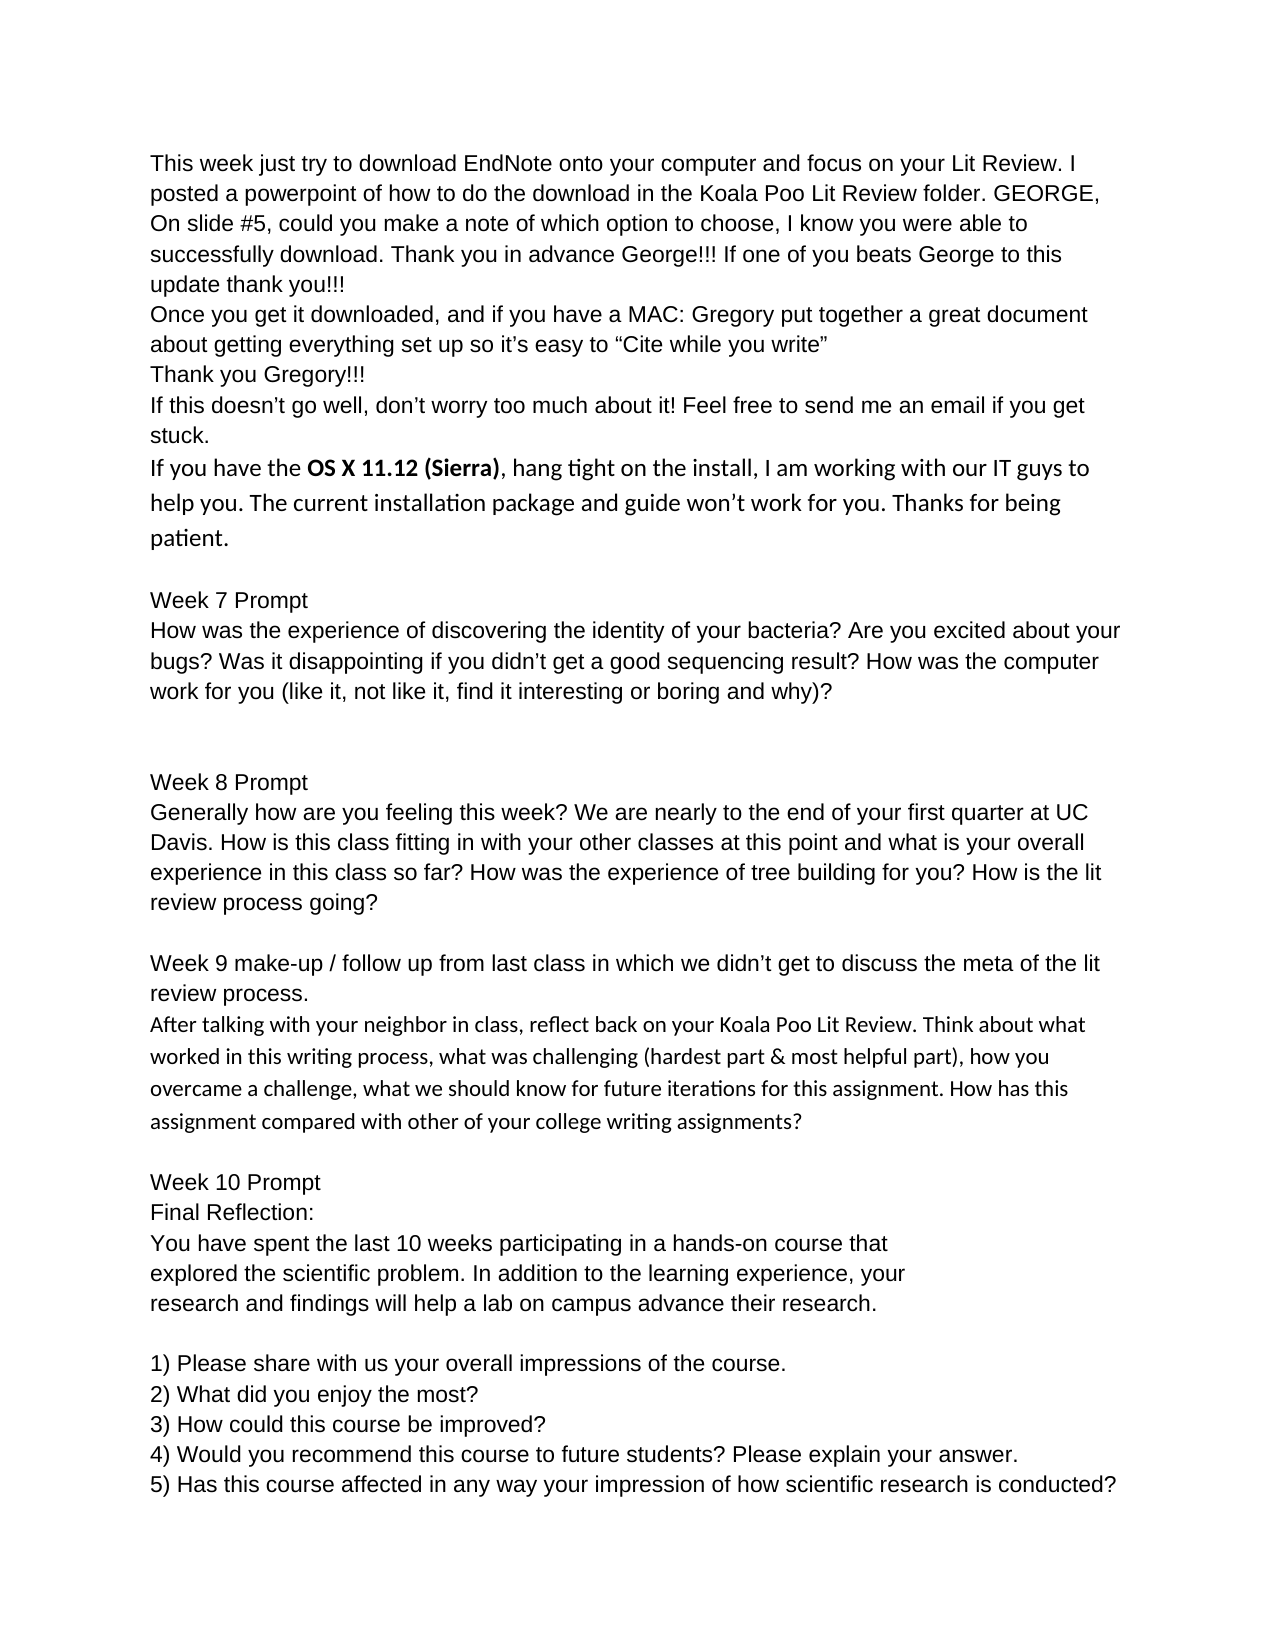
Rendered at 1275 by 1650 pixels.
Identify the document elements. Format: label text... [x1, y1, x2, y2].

text Final Reflection: [150, 1199, 1125, 1226]
text Week 10 Prompt [150, 1169, 1125, 1196]
text 4) Would you recommend this course to future students? Please explain your answer. [150, 1441, 1125, 1467]
text Week 9 make-up / follow up from last class in which we didn’t get to discuss the meta of the lit review process. [150, 950, 1125, 1006]
text Generally how are you feeling this week? We are nearly to the end of your first quarter at UC Davis. How is this class fitting in with your other classes at this point and what is your overall experience in this class so far? How was the experience of tree building for you? How is the lit review process going? [150, 799, 1125, 916]
text 2) What did you enjoy the most? [150, 1381, 1125, 1407]
text 5) Has this course affected in any way your impression of how scientific research is conducted? [150, 1471, 1125, 1498]
text Week 7 Prompt [150, 587, 1125, 614]
text Thank you Gregory!!! [150, 361, 1125, 388]
text research and findings will help a lab on campus advance their research. [150, 1290, 1125, 1316]
text 3) How could this course be improved? [150, 1411, 1125, 1437]
text How was the experience of discovering the identity of your bacteria? Are you excited about your bugs? Was it disappointing if you didn’t get a good sequencing result? How was the computer work for you (like it, not like it, find it interesting or boring and why)? [150, 617, 1125, 704]
text explored the scientific problem. In addition to the learning experience, your [150, 1260, 1125, 1286]
text If this doesn’t go well, don’t worry too much about it! Feel free to send me an email if you get stuck. [150, 392, 1125, 448]
text This week just try to download EndNote onto your computer and focus on your Lit Review. I posted a powerpoint of how to do the download in the Koala Poo Lit Review folder. GEORGE, On slide #5, could you make a note of which option to choose, I know you were able to successfully download. Thank you in advance George!!! If one of you beats George to this update thank you!!! [150, 150, 1125, 297]
text After talking with your neighbor in class, reflect back on your Koala Poo Lit Review. Think about what worked in this writing process, what was challenging (hardest part & most helpful part), how you overcame a challenge, what we should know for future iterations for this assignment. How has this assignment compared with other of your college writing assignments? [150, 1010, 1125, 1135]
text Once you get it downloaded, and if you have a MAC: Gregory put together a great document about getting everything set up so it’s easy to “Cite while you write” [150, 301, 1125, 358]
text Week 8 Prompt [150, 768, 1125, 795]
text You have spent the last 10 weeks participating in a hands-on course that [150, 1229, 1125, 1256]
text 1) Please share with us your overall impressions of the course. [150, 1350, 1125, 1377]
text If you have the OS X 11.12 (Sierra), hang tight on the install, I am working with our IT guys to help you. The current installation package and guide won’t work for you. Thanks for being patient. [150, 452, 1125, 553]
